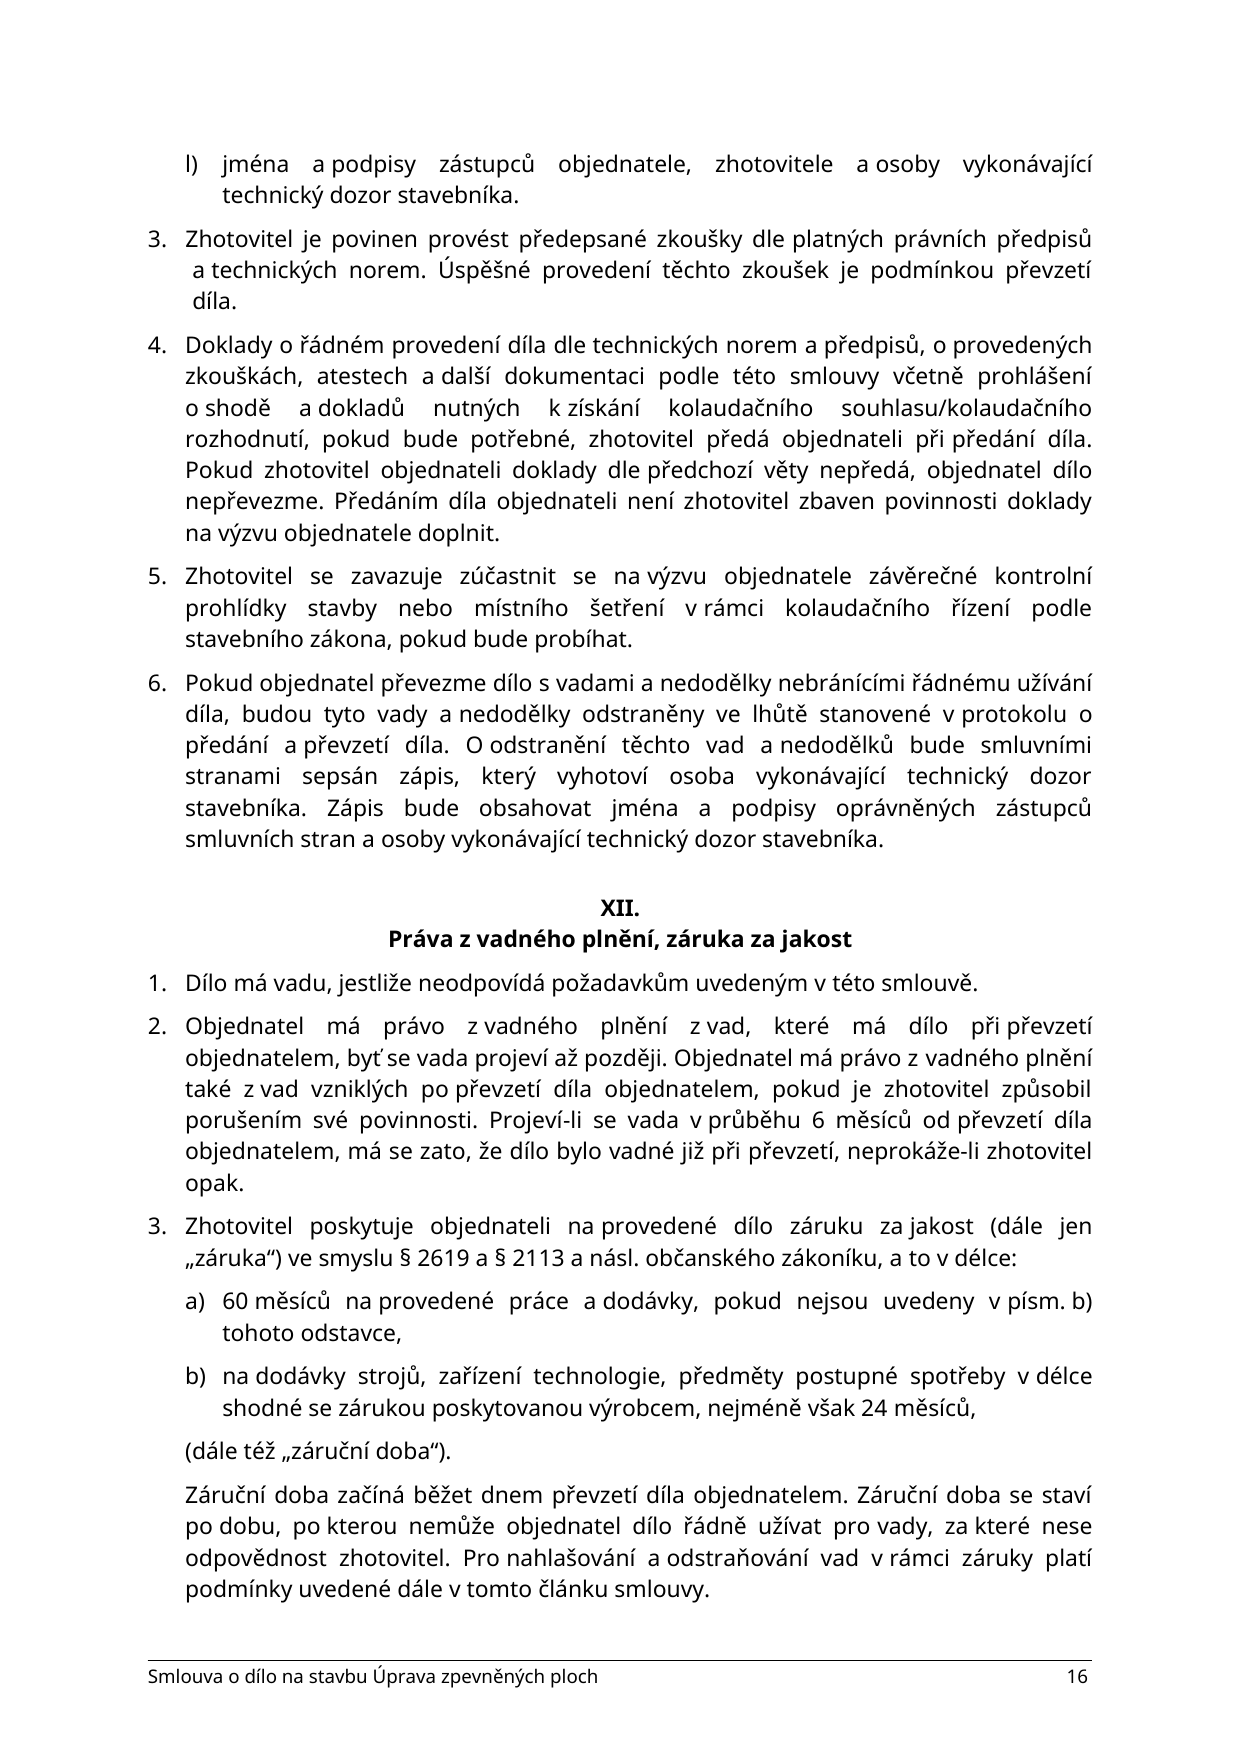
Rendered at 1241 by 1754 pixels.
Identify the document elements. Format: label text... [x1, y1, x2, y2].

list Zhotovitel je povinen provést předepsané zkoušky dle platných právních předpisů a technických norem. Úspěšné provedení těchto zkoušek je podmínkou převzetí díla. [148, 223, 1092, 316]
list jména a podpisy zástupců objednatele, zhotovitele a osoby vykonávající technický dozor stavebníka. [185, 148, 1092, 210]
text XII. Práva z vadného plnění, záruka za jakost [148, 891, 1092, 954]
list Objednatel má právo z vadného plnění z vad, které má dílo při převzetí objednatelem, byť se vada projeví až později. Objednatel má právo z vadného plnění také z vad vzniklých po převzetí díla objednatelem, pokud je zhotovitel způsobil porušením své povinnosti. Projeví-li se vada v průběhu 6 měsíců od převzetí díla objednatelem, má se zato, že dílo bylo vadné již při převzetí, neprokáže-li zhotovitel opak. [148, 1010, 1092, 1198]
list na dodávky strojů, zařízení technologie, předměty postupné spotřeby v délce shodné se zárukou poskytovanou výrobcem, nejméně však 24 měsíců, [185, 1360, 1092, 1423]
list Pokud objednatel převezme dílo s vadami a nedodělky nebránícími řádnému užívání díla, budou tyto vady a nedodělky odstraněny ve lhůtě stanovené v protokolu o předání a převzetí díla. O odstranění těchto vad a nedodělků bude smluvními stranami sepsán zápis, který vyhotoví osoba vykonávající technický dozor stavebníka. Zápis bude obsahovat jména a podpisy oprávněných zástupců smluvních stran a osoby vykonávající technický dozor stavebníka. [148, 666, 1092, 854]
list Dílo má vadu, jestliže neodpovídá požadavkům uvedeným v této smlouvě. [148, 966, 1092, 998]
list Zhotovitel poskytuje objednateli na provedené dílo záruku za jakost (dále jen „záruka“) ve smyslu § 2619 a § 2113 a násl. občanského zákoníku, a to v délce: [148, 1210, 1092, 1273]
text (dále též „záruční doba“). [185, 1435, 1092, 1466]
text Záruční doba začíná běžet dnem převzetí díla objednatelem. Záruční doba se staví po dobu, po kterou nemůže objednatel dílo řádně užívat pro vady, za které nese odpovědnost zhotovitel. Pro nahlašování a odstraňování vad v rámci záruky platí podmínky uvedené dále v tomto článku smlouvy. [185, 1479, 1092, 1604]
list 60 měsíců na provedené práce a dodávky, pokud nejsou uvedeny v písm. b) tohoto odstavce, [185, 1285, 1092, 1348]
list Zhotovitel se zavazuje zúčastnit se na výzvu objednatele závěrečné kontrolní prohlídky stavby nebo místního šetření v rámci kolaudačního řízení podle stavebního zákona, pokud bude probíhat. [148, 560, 1092, 654]
list Doklady o řádném provedení díla dle technických norem a předpisů, o provedených zkouškách, atestech a další dokumentaci podle této smlouvy včetně prohlášení o shodě a dokladů nutných k získání kolaudačního souhlasu/kolaudačního rozhodnutí, pokud bude potřebné, zhotovitel předá objednateli při předání díla. Pokud zhotovitel objednateli doklady dle předchozí věty nepředá, objednatel dílo nepřevezme. Předáním díla objednateli není zhotovitel zbaven povinnosti doklady na výzvu objednatele doplnit. [148, 329, 1092, 548]
